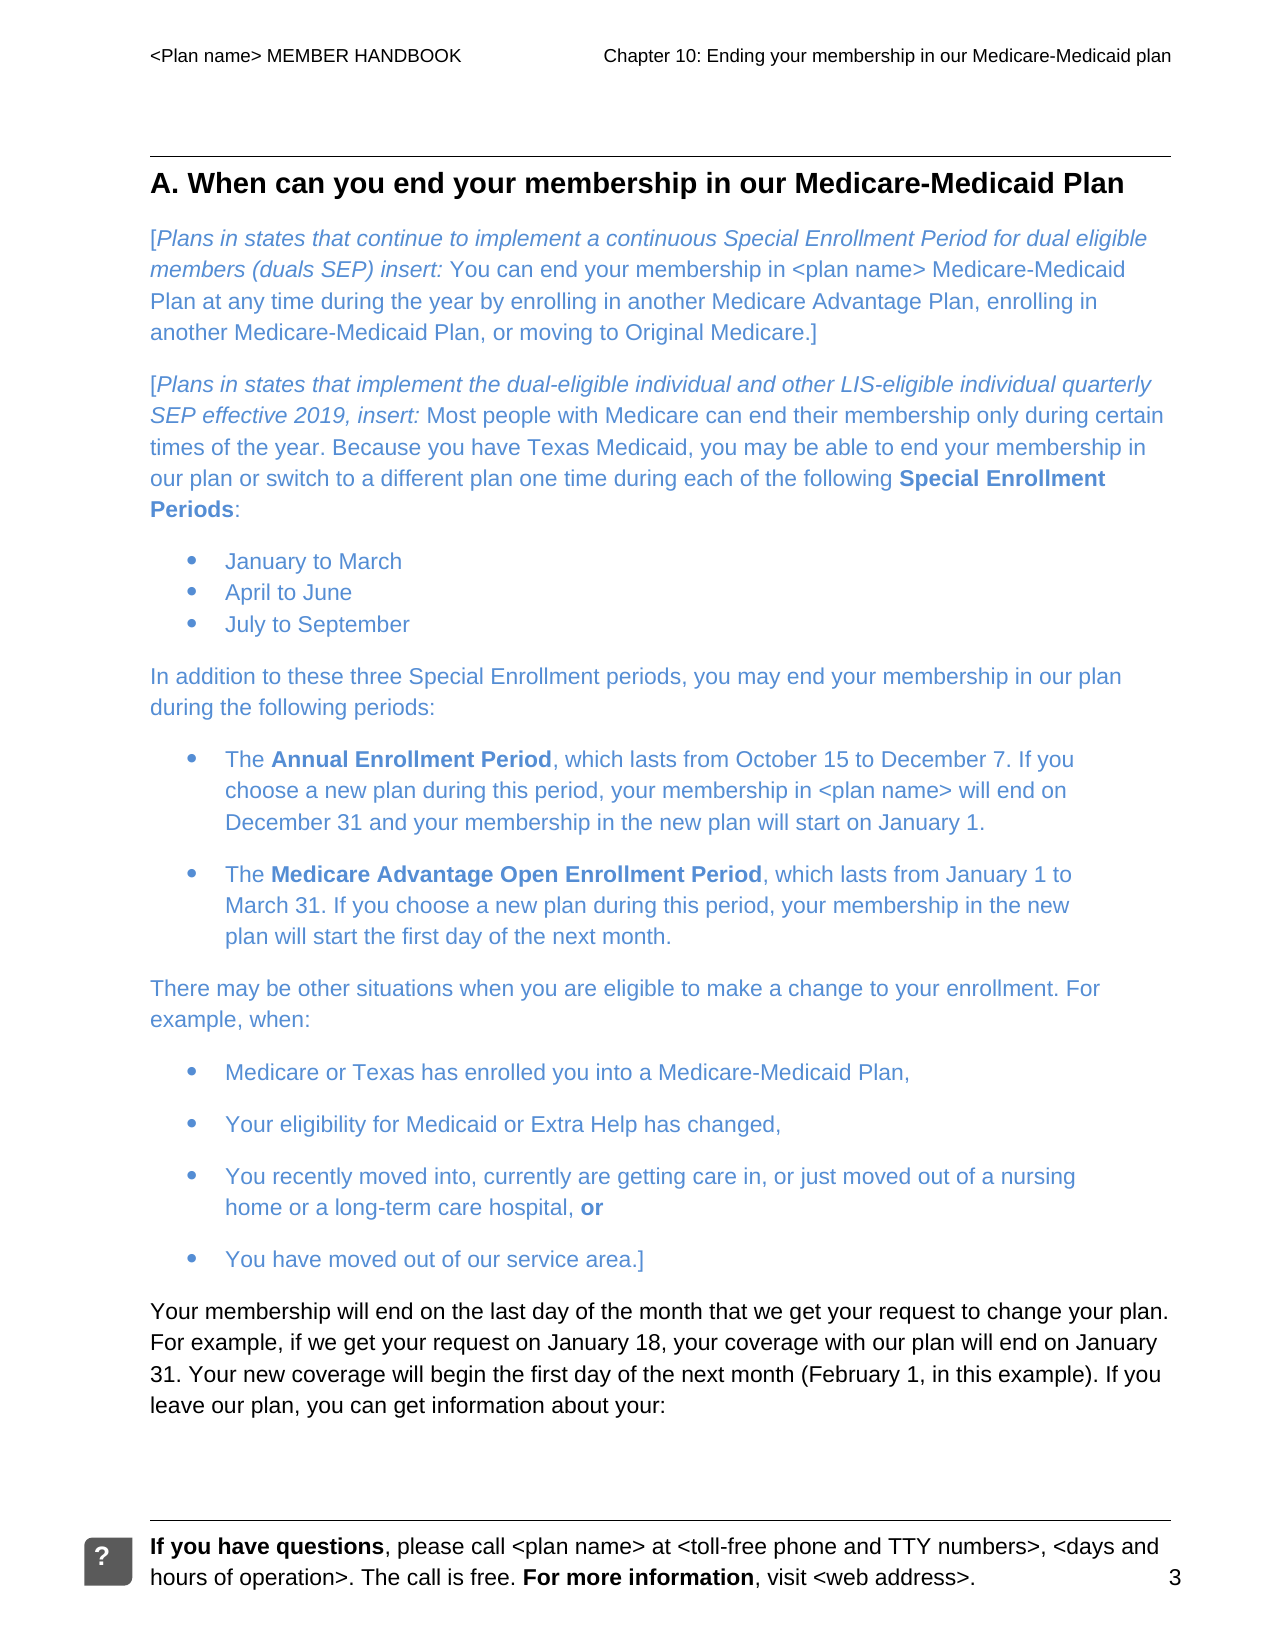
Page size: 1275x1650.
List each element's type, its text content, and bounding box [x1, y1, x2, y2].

list Medicare or Texas has enrolled you into a Medicare-Medicaid Plan, [187, 1055, 1096, 1086]
list Your eligibility for Medicaid or Extra Help has changed, [187, 1107, 1096, 1138]
text Your membership will end on the last day of the month that we get your request to change your plan. For example, if we get your request on January 18, your coverage with our plan will end on January 31. Your new coverage will begin the first day of the next month (February 1, in this example). If you leave our plan, you can get information about your: [150, 1294, 1171, 1419]
text [Plans in states that continue to implement a continuous Special Enrollment Period for dual eligible members (duals SEP) insert: You can end your membership in <plan name> Medicare-Medicaid Plan at any time during the year by enrolling in another Medicare Advantage Plan, enrolling in another Medicare-Medicaid Plan, or moving to Original Medicare.] [150, 222, 1171, 347]
list The Medicare Advantage Open Enrollment Period, which lasts from January 1 to March 31. If you choose a new plan during this period, your membership in the new plan will start the first day of the next month. [187, 857, 1096, 951]
list January to March [187, 544, 1096, 576]
text In addition to these three Special Enrollment periods, you may end your membership in our plan during the following periods: [150, 659, 1171, 722]
text There may be other situations when you are eligible to make a change to your enrollment. For example, when: [150, 972, 1171, 1034]
subtitle When can you end your membership in our Medicare-Medicaid Plan [150, 157, 1171, 201]
text [Plans in states that implement the dual-eligible individual and other LIS-eligible individual quarterly SEP effective 2019, insert: Most people with Medicare can end their membership only during certain times of the year. Because you have Texas Medicaid, you may be able to end your membership in our plan or switch to a different plan one time during each of the following Special Enrollment Periods: [150, 367, 1171, 524]
list You recently moved into, currently are getting care in, or just moved out of a nursing home or a long-term care hospital, or [187, 1159, 1096, 1222]
list April to June [187, 576, 1096, 607]
list The Annual Enrollment Period, which lasts from October 15 to December 7. If you choose a new plan during this period, your membership in <plan name> will end on December 31 and your membership in the new plan will start on January 1. [187, 742, 1096, 836]
list You have moved out of our service area.] [187, 1242, 1096, 1274]
list July to September [187, 607, 1096, 638]
